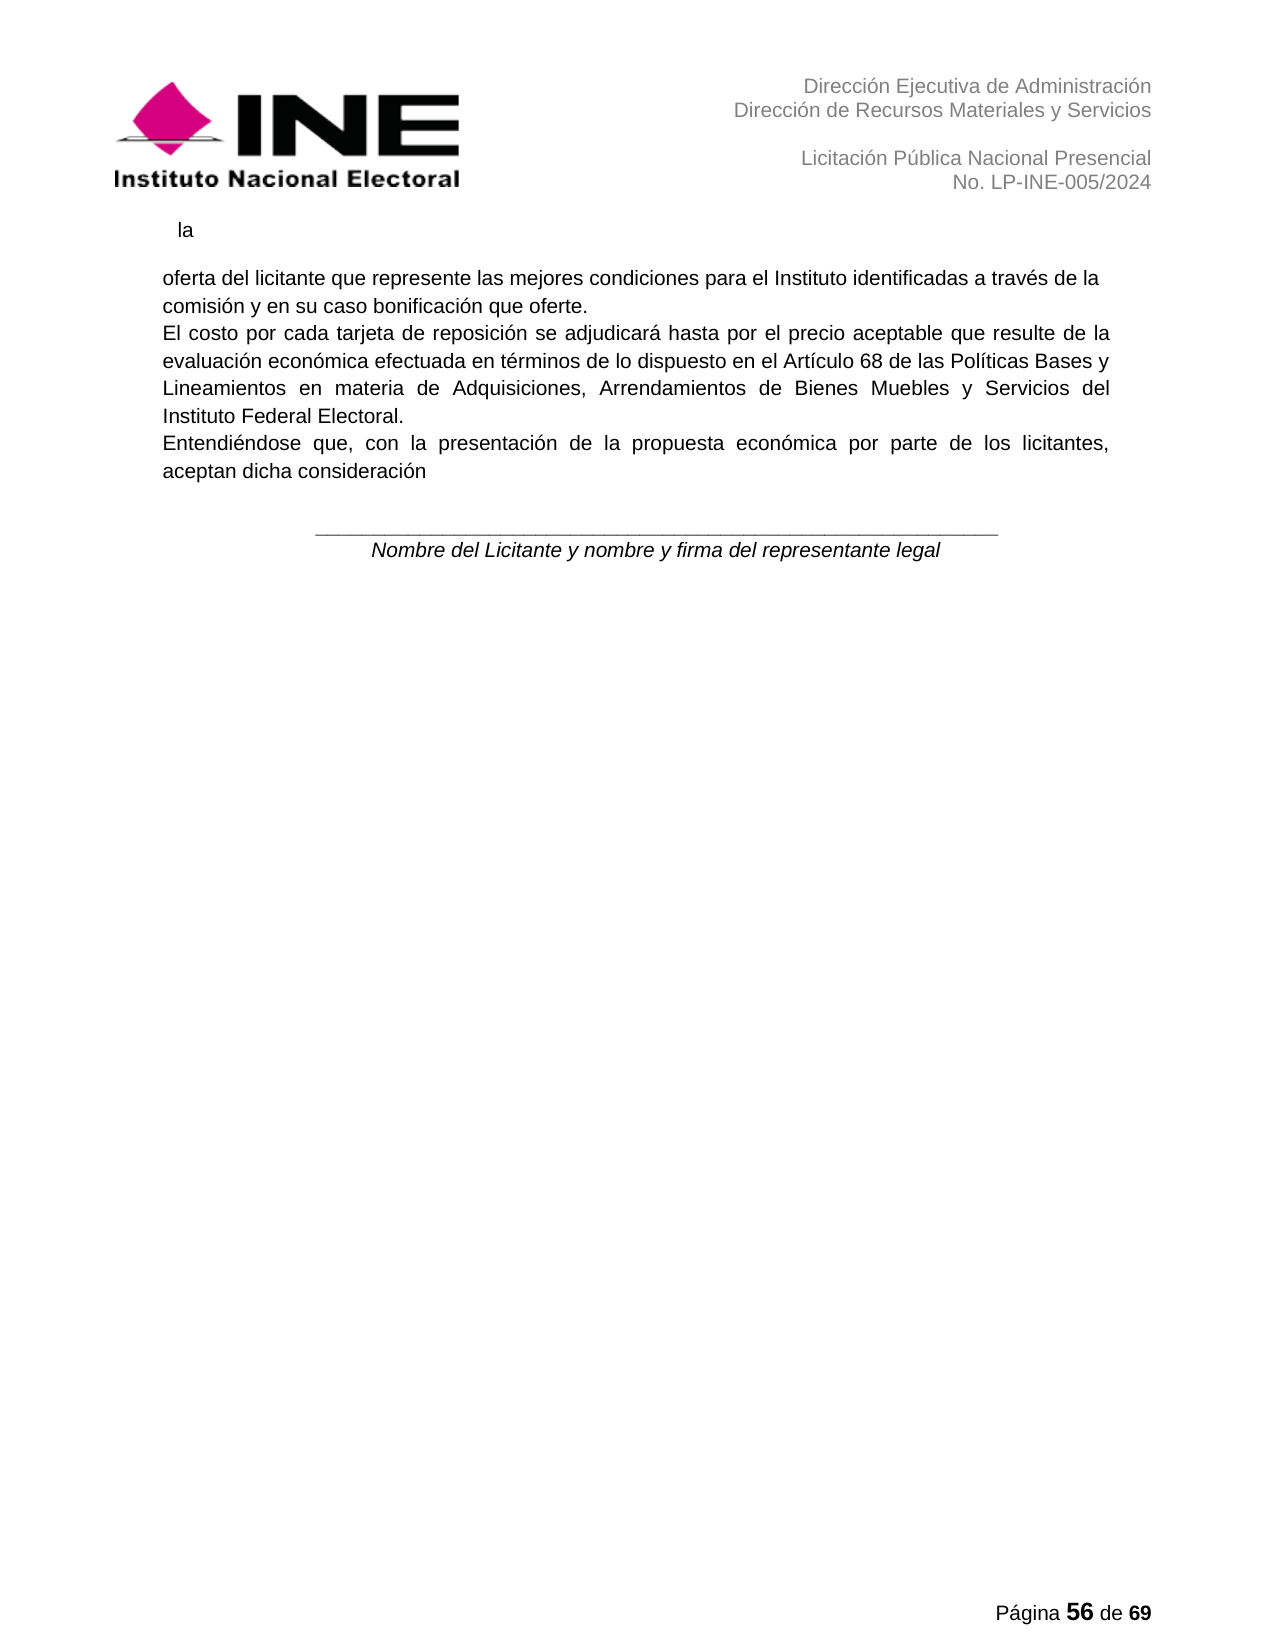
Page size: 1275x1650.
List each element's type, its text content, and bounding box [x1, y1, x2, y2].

list Con respecto a la comisión, se verificará que los precios ofertados sean aceptables, se considerará la [177, 218, 1111, 242]
text Nombre del Licitante y nombre y firma del representante legal [162, 538, 1152, 562]
text oferta del licitante que represente las mejores condiciones para el Instituto identificadas a través de la [162, 266, 1111, 290]
text ___________________________________________________________ [162, 514, 1152, 538]
text Entendiéndose que, con la presentación de la propuesta económica por parte de los licitantes, aceptan dicha consideración [162, 431, 1111, 482]
text comisión y en su caso bonificación que oferte. [162, 293, 1111, 317]
picture [115, 82, 459, 187]
text El costo por cada tarjeta de reposición se adjudicará hasta por el precio aceptable que resulte de la evaluación económica efectuada en términos de lo dispuesto en el Artículo 68 de las Políticas Bases y Lineamientos en materia de Adquisiciones, Arrendamientos de Bienes Muebles y Servicios del Instituto Federal Electoral. [162, 321, 1111, 427]
